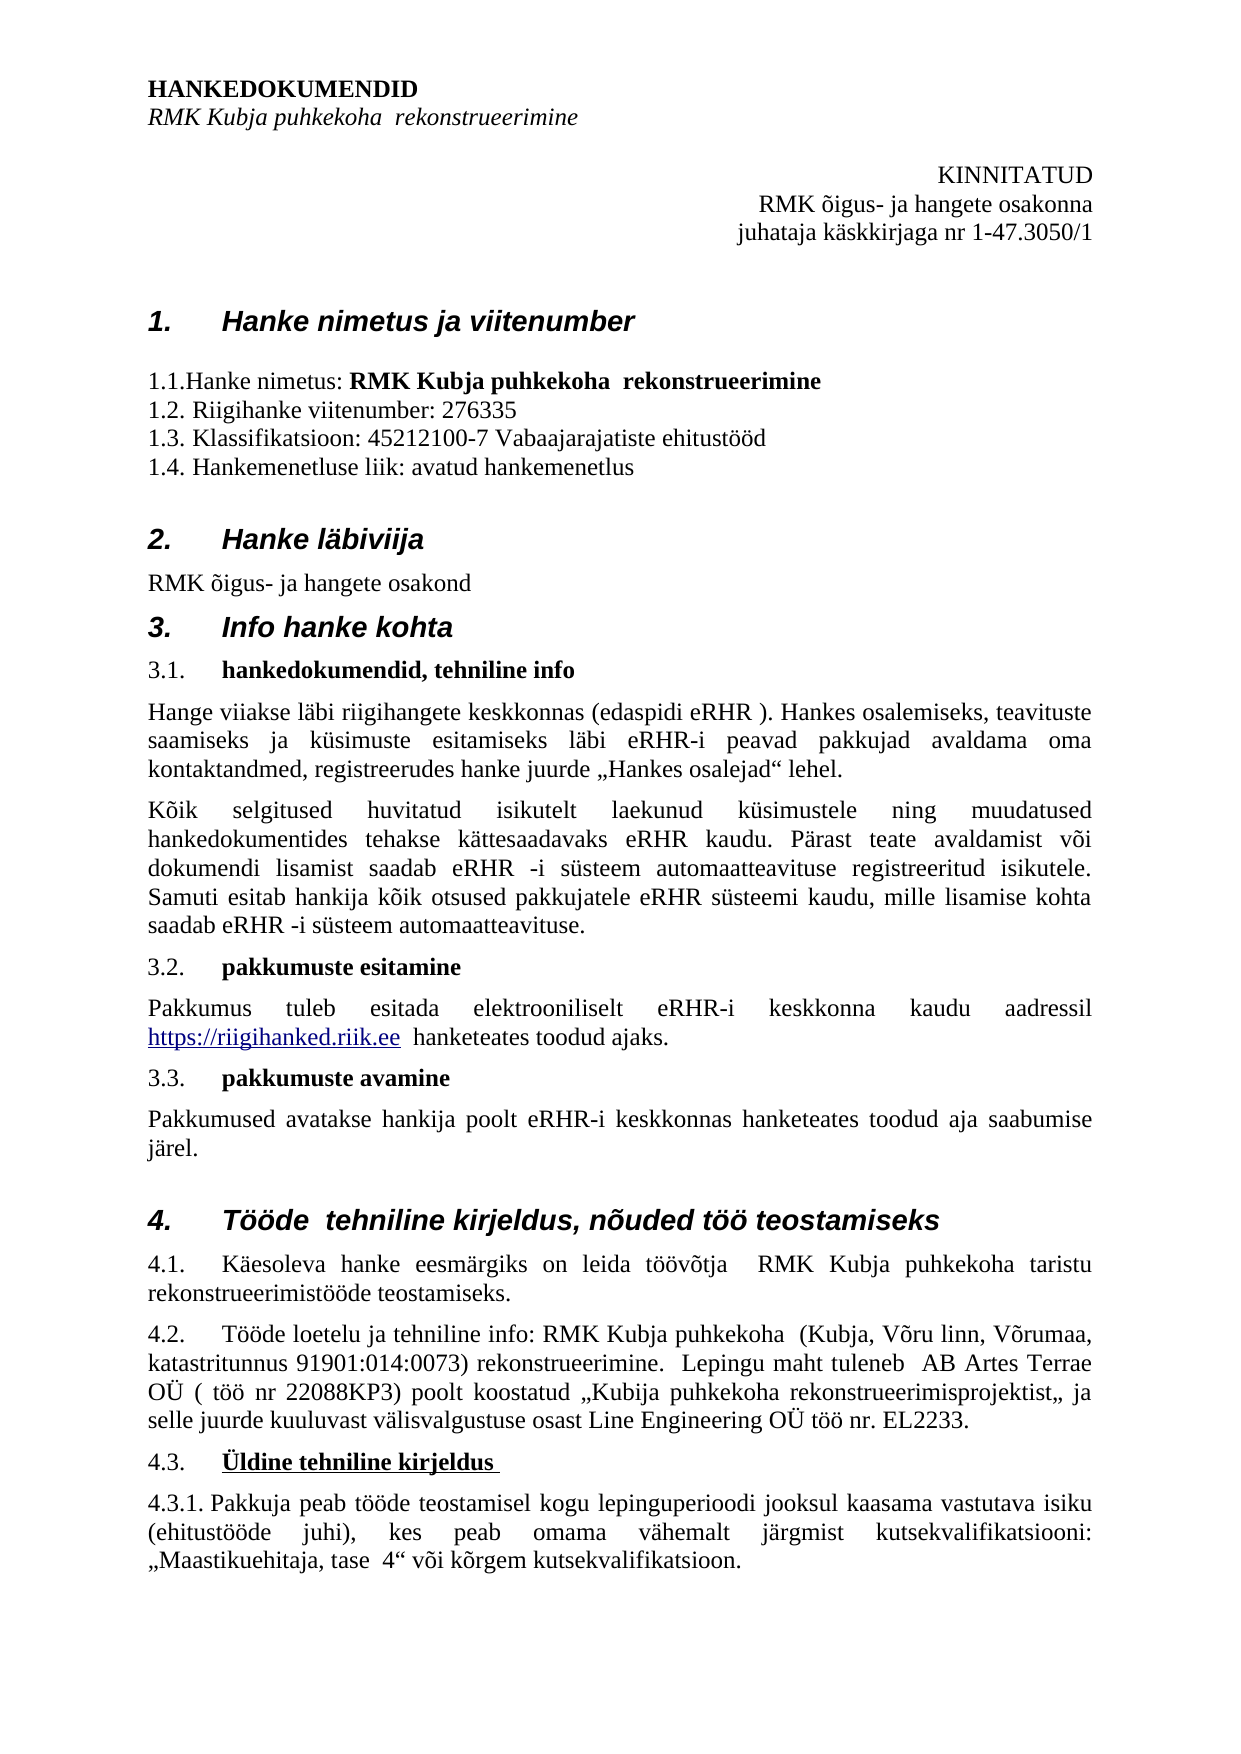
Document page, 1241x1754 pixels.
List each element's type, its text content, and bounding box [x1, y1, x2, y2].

subtitle hankedokumendid, tehniline info [148, 656, 1093, 684]
subtitle pakkumuste avamine [148, 1063, 1093, 1092]
subtitle Info hanke kohta [148, 609, 1093, 643]
list Üldine tehniline kirjeldus [148, 1447, 1093, 1475]
text Kõik selgitused huvitatud isikutelt laekunud küsimustele ning muudatused hankedokumentides tehakse kättesaadavaks eRHR kaudu. Pärast teate avaldamist või dokumendi lisamist saadab eRHR -i süsteem automaatteavituse registreeritud isikutele. Samuti esitab hankija kõik otsused pakkujatele eRHR süsteemi kaudu, mille lisamise kohta saadab eRHR -i süsteem automaatteavituse. [148, 796, 1093, 939]
list Käesoleva hanke eesmärgiks on leida töövõtja RMK Kubja puhkekoha taristu rekonstrueerimistööde teostamiseks. [148, 1249, 1093, 1307]
subtitle Hanke nimetus ja viitenumber [148, 304, 1093, 337]
subtitle pakkumuste esitamine [147, 952, 1093, 981]
list Hanke nimetus: RMK Kubja puhkekoha rekonstrueerimine [148, 366, 1093, 395]
list Riigihanke viitenumber: 276335 [148, 395, 1093, 423]
list Hankemenetluse liik: avatud hankemenetlus [148, 452, 1093, 481]
text Pakkumused avatakse hankija poolt eRHR-i keskkonnas hanketeates toodud aja saabumise järel. [148, 1104, 1093, 1162]
list Pakkuja peab tööde teostamisel kogu lepinguperioodi jooksul kaasama vastutava isiku (ehitustööde juhi), kes peab omama vähemalt järgmist kutsekvalifikatsiooni: „Maastikuehitaja, tase 4“ või kõrgem kutsekvalifikatsioon. [148, 1488, 1093, 1574]
list Tööde loetelu ja tehniline info: RMK Kubja puhkekoha (Kubja, Võru linn, Võrumaa, katastritunnus 91901:014:0073) rekonstrueerimine. Lepingu maht tuleneb AB Artes Terrae OÜ ( töö nr 22088KP3) poolt koostatud „Kubija puhkekoha rekonstrueerimisprojektist„ ja selle juurde kuuluvast välisvalgustuse osast Line Engineering OÜ töö nr. EL2233. [148, 1319, 1093, 1434]
subtitle Tööde tehniline kirjeldus, nõuded töö teostamiseks [148, 1203, 1093, 1237]
text juhataja käskkirjaga nr 1-47.3050/1 [148, 217, 1093, 246]
text Pakkumus tuleb esitada elektrooniliselt eRHR-i keskkonna kaudu aadressil https://riigihanked.riik.ee hanketeates toodud ajaks. [148, 993, 1093, 1051]
text Hange viiakse läbi riigihangete keskkonnas (edaspidi eRHR ). Hankes osalemiseks, teavituste saamiseks ja küsimuste esitamiseks läbi eRHR-i peavad pakkujad avaldama oma kontaktandmed, registreerudes hanke juurde „Hankes osalejad“ lehel. [148, 697, 1093, 783]
subtitle Hanke läbiviija [148, 522, 1093, 556]
list Klassifikatsioon: 45212100-7 Vabaajarajatiste ehitustööd [148, 423, 1093, 452]
text KINNITATUD [148, 160, 1093, 189]
text RMK õigus- ja hangete osakond [148, 568, 1093, 597]
text RMK õigus- ja hangete osakonna [148, 189, 1093, 217]
